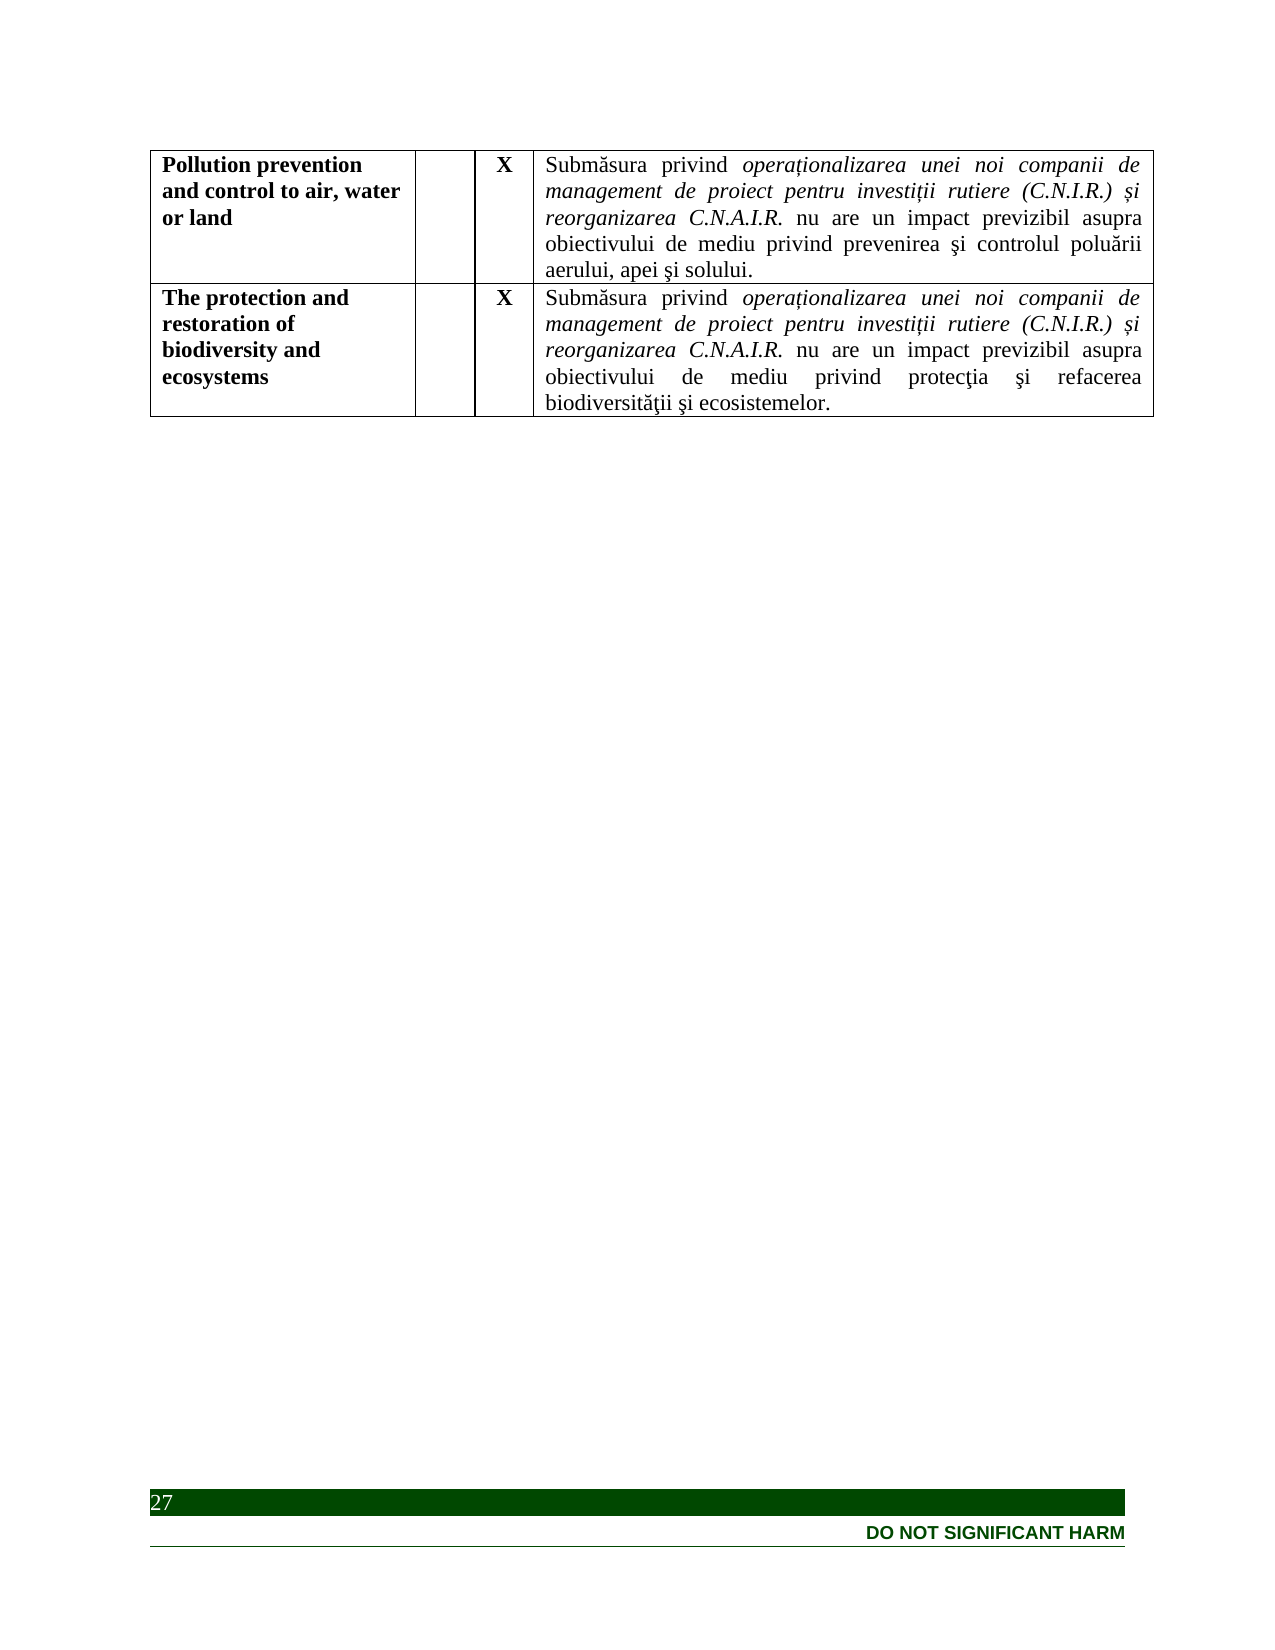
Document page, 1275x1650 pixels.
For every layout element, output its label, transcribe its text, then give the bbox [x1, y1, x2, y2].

table_cell The protection and restoration of biodiversity and ecosystems [151, 284, 415, 416]
table_cell Submăsura privind operaționalizarea unei noi companii de management de proiect pentru investiții rutiere (C.N.I.R.) și reorganizarea C.N.A.I.R. nu are un impact previzibil asupra obiectivului de mediu privind prevenirea şi controlul poluării aerului, apei şi solului. [534, 151, 1153, 283]
table_cell Pollution prevention and control to air, water or land [151, 151, 415, 283]
table_cell X [476, 151, 533, 283]
table_cell [416, 151, 474, 283]
table_cell Submăsura privind operaționalizarea unei noi companii de management de proiect pentru investiții rutiere (C.N.I.R.) și reorganizarea C.N.A.I.R. nu are un impact previzibil asupra obiectivului de mediu privind protecţia şi refacerea biodiversităţii şi ecosistemelor. [534, 284, 1153, 416]
table_cell X [476, 284, 533, 416]
table_cell [416, 284, 474, 416]
